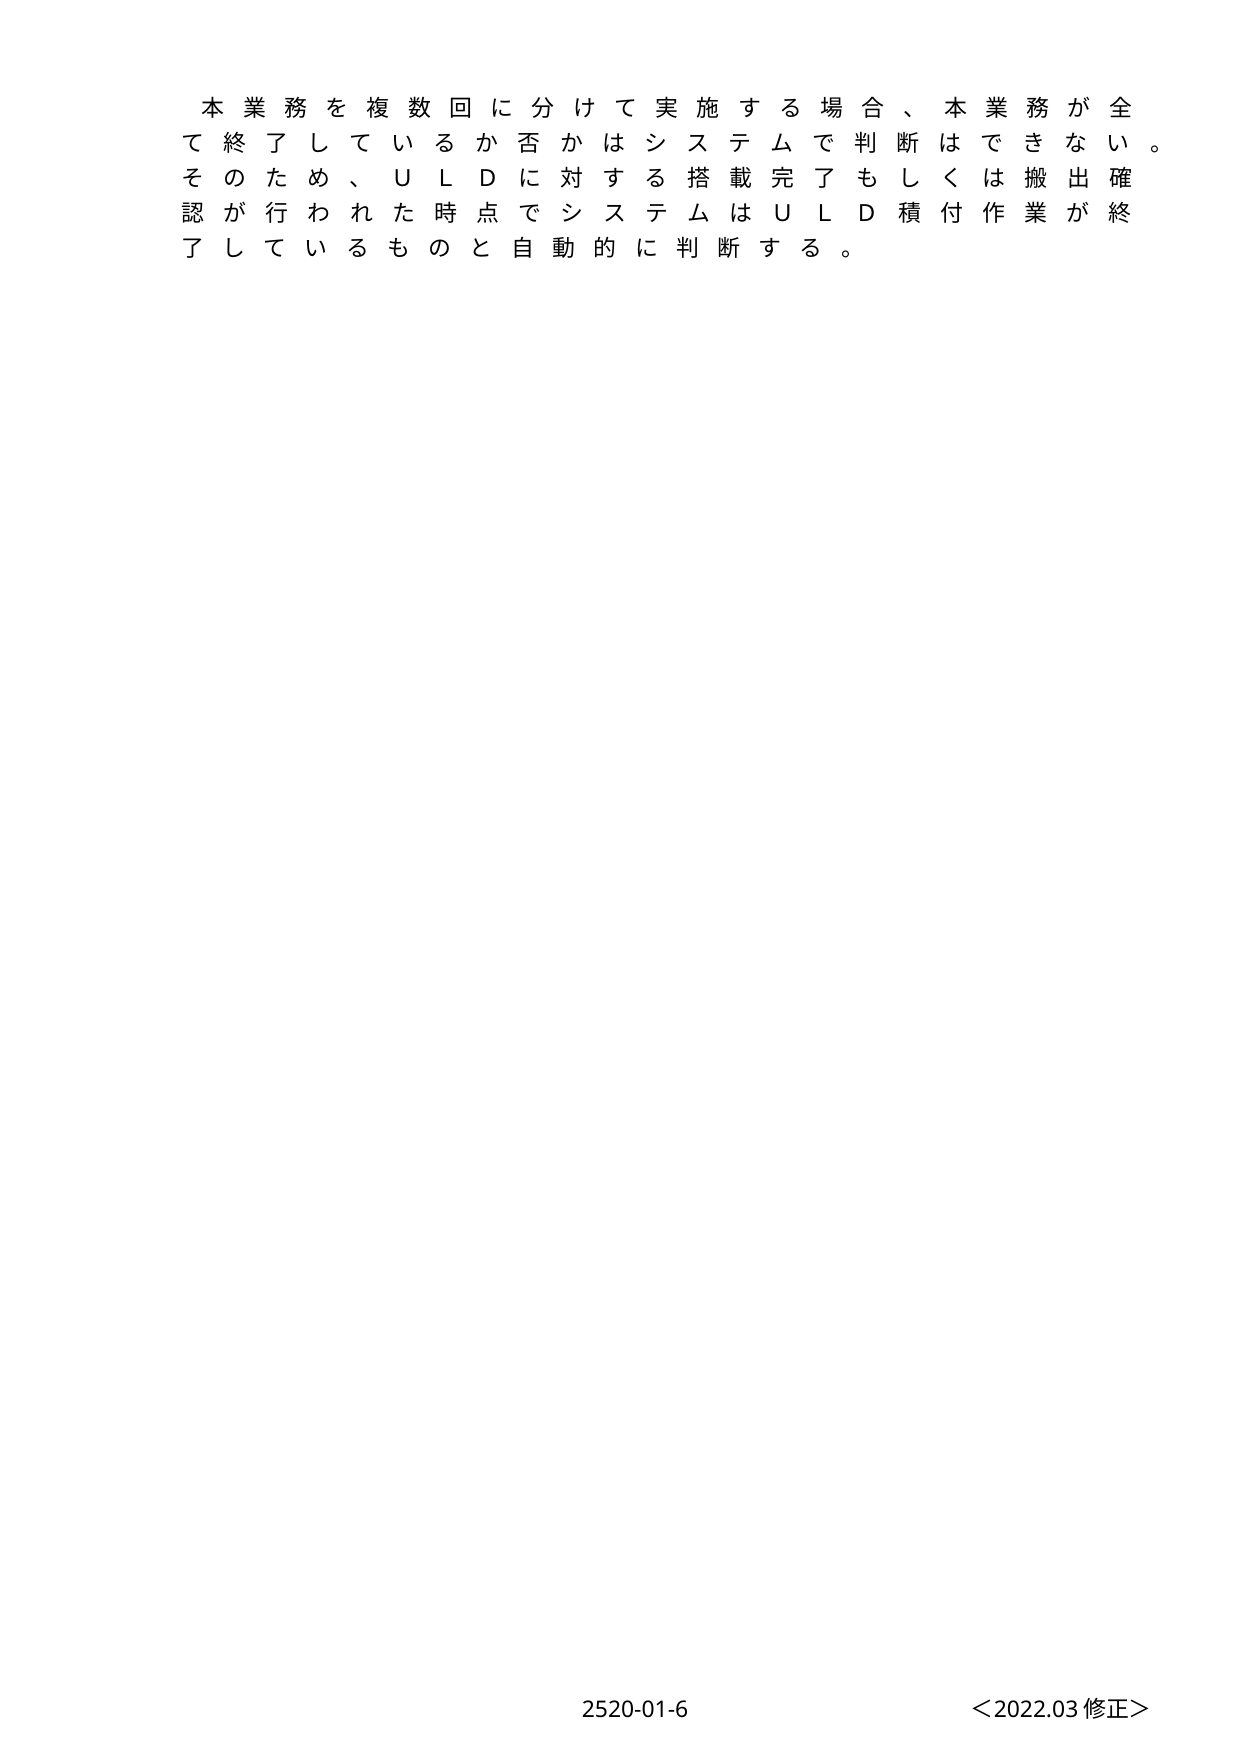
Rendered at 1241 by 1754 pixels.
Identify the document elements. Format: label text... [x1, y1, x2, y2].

text 本業務を複数回に分けて実施する場合、本業務が全て終了しているか否かはシステムで判断はできない。そのため、ＵＬＤに対する搭載完了もしくは搬出確認が行われた時点でシステムはＵＬＤ積付作業が終了しているものと自動的に判断する。 [161, 89, 1150, 264]
